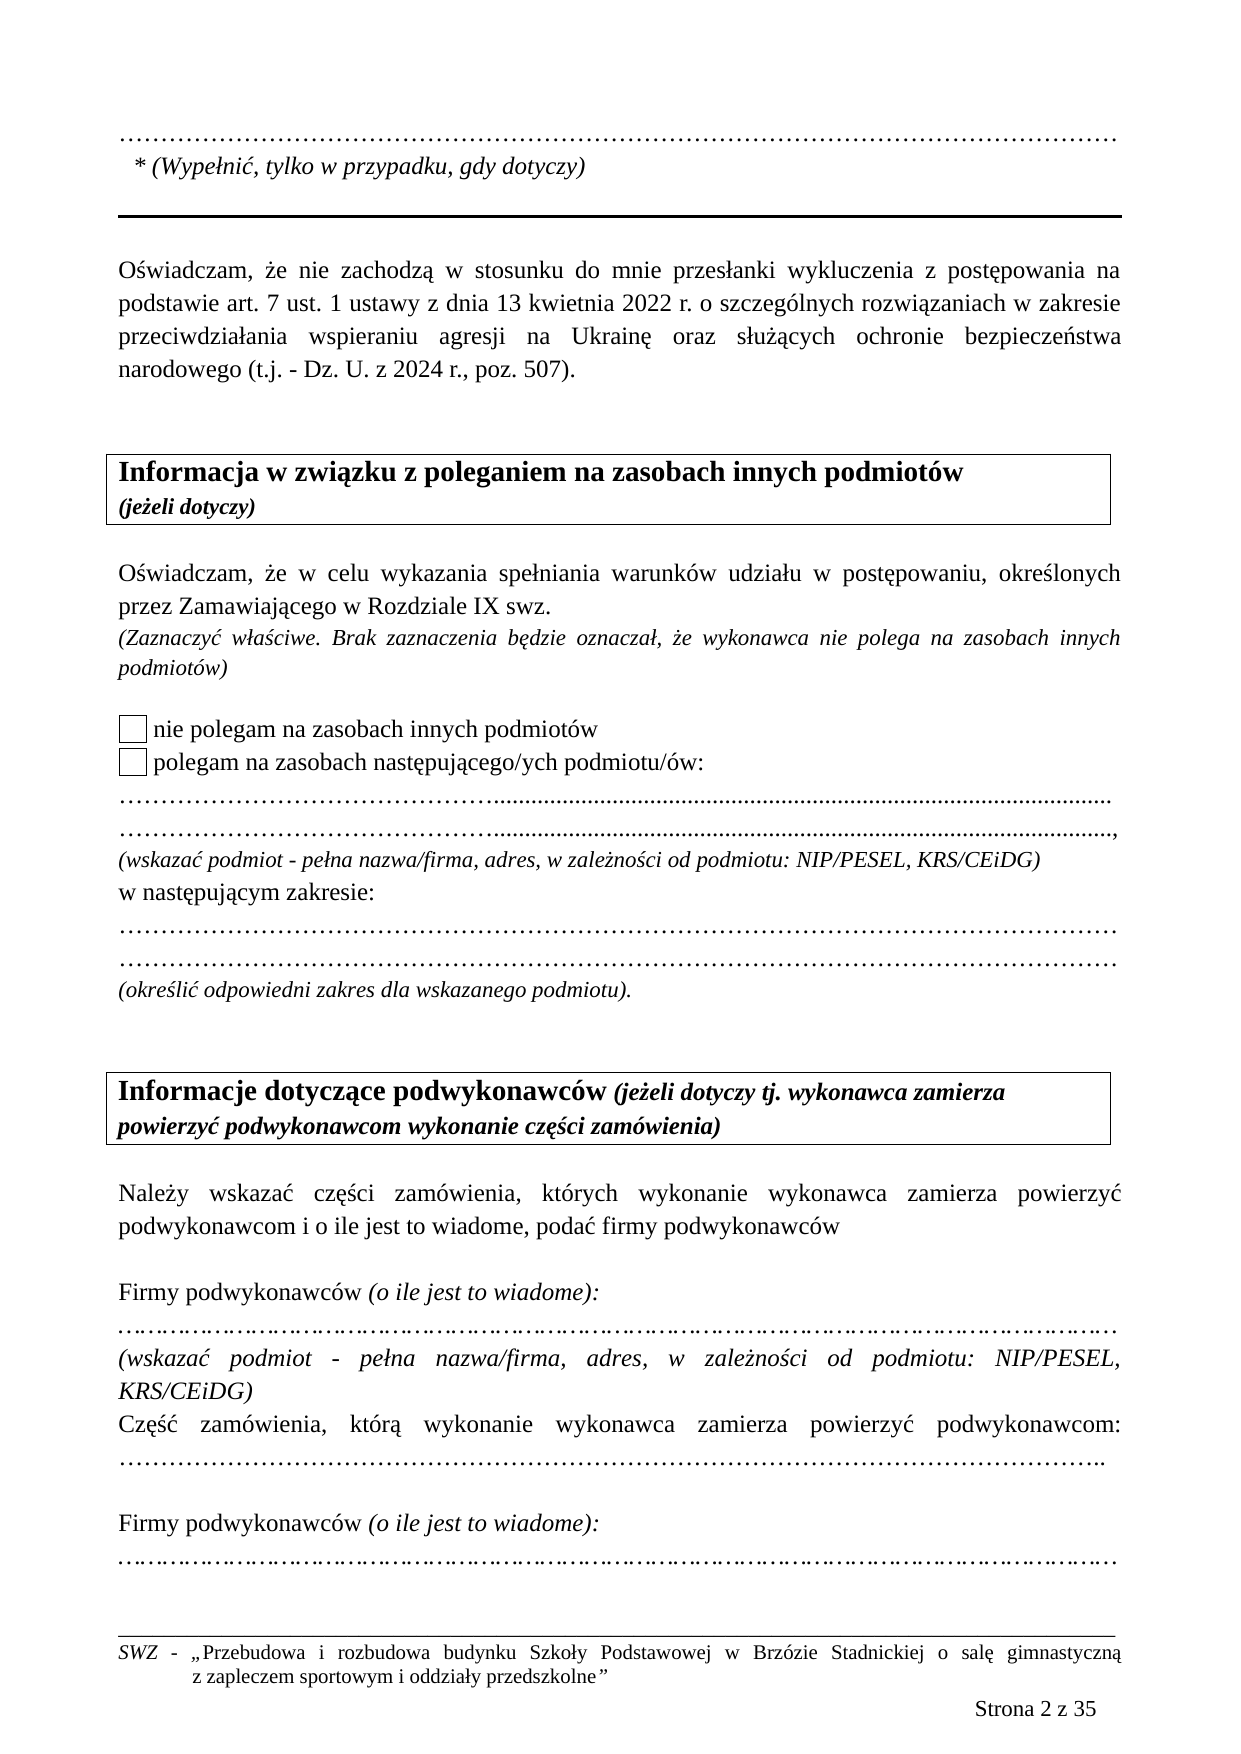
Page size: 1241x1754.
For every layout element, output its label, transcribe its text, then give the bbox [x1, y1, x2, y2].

text (określić odpowiedni zakres dla wskazanego podmiotu). [118, 976, 1122, 1002]
table_header Informacje dotyczące podwykonawców (jeżeli dotyczy tj. wykonawca zamierza powierzyć podwykonawcom wykonanie części zamówienia) [107, 1073, 1110, 1144]
text ……………………………………………………………………………………………………………………… [118, 1310, 1122, 1339]
text Oświadczam, że w celu wykazania spełniania warunków udziału w postępowaniu, określonych przez Zamawiającego w Rozdziale IX swz. [118, 558, 1122, 619]
text ………………………………………………………………………………………………………… [118, 118, 1122, 147]
text (wskazać podmiot - pełna nazwa/firma, adres, w zależności od podmiotu: NIP/PESEL, KRS/CEiDG) [118, 847, 1122, 873]
text Oświadczam, że nie zachodzą w stosunku do mnie przesłanki wykluczenia z postępowania na podstawie art. 7 ust. 1 ustawy z dnia 13 kwietnia 2022 r. o szczególnych rozwiązaniach w zakresie przeciwdziałania wspieraniu agresji na Ukrainę oraz służących ochronie bezpieczeństwa narodowego (t.j. - Dz. U. z 2024 r., poz. 507). [118, 255, 1122, 383]
text Firmy podwykonawców (o ile jest to wiadome): [118, 1277, 1122, 1306]
text polegam na zasobach następującego/ych podmiotu/ów: [118, 747, 1122, 776]
text (wskazać podmiot - pełna nazwa/firma, adres, w zależności od podmiotu: NIP/PESEL, KRS/CEiDG) [118, 1343, 1122, 1405]
text w następującym zakresie: [118, 877, 1122, 906]
table_header Informacja w związku z poleganiem na zasobach innych podmiotów (jeżeli dotyczy) [107, 455, 1110, 524]
text ………………………………………..................................................................................................., [118, 813, 1122, 842]
text (Zaznaczyć właściwe. Brak zaznaczenia będzie oznaczał, że wykonawca nie polega na zasobach innych podmiotów) [118, 624, 1122, 680]
text nie polegam na zasobach innych podmiotów [118, 714, 1122, 743]
text Należy wskazać części zamówienia, których wykonanie wykonawca zamierza powierzyć podwykonawcom i o ile jest to wiadome, podać firmy podwykonawców [118, 1178, 1122, 1240]
text ……………………………………………………………………………………………………………………… [118, 1541, 1122, 1570]
text ………………………………………................................................................................................... [118, 781, 1122, 809]
text Firmy podwykonawców (o ile jest to wiadome): [118, 1508, 1122, 1537]
text …………………………………………………………………………………………………………………………………………………………………………………………………………………… [118, 910, 1122, 972]
text * (Wypełnić, tylko w przypadku, gdy dotyczy) [133, 151, 1122, 180]
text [118, 1409, 1122, 1471]
